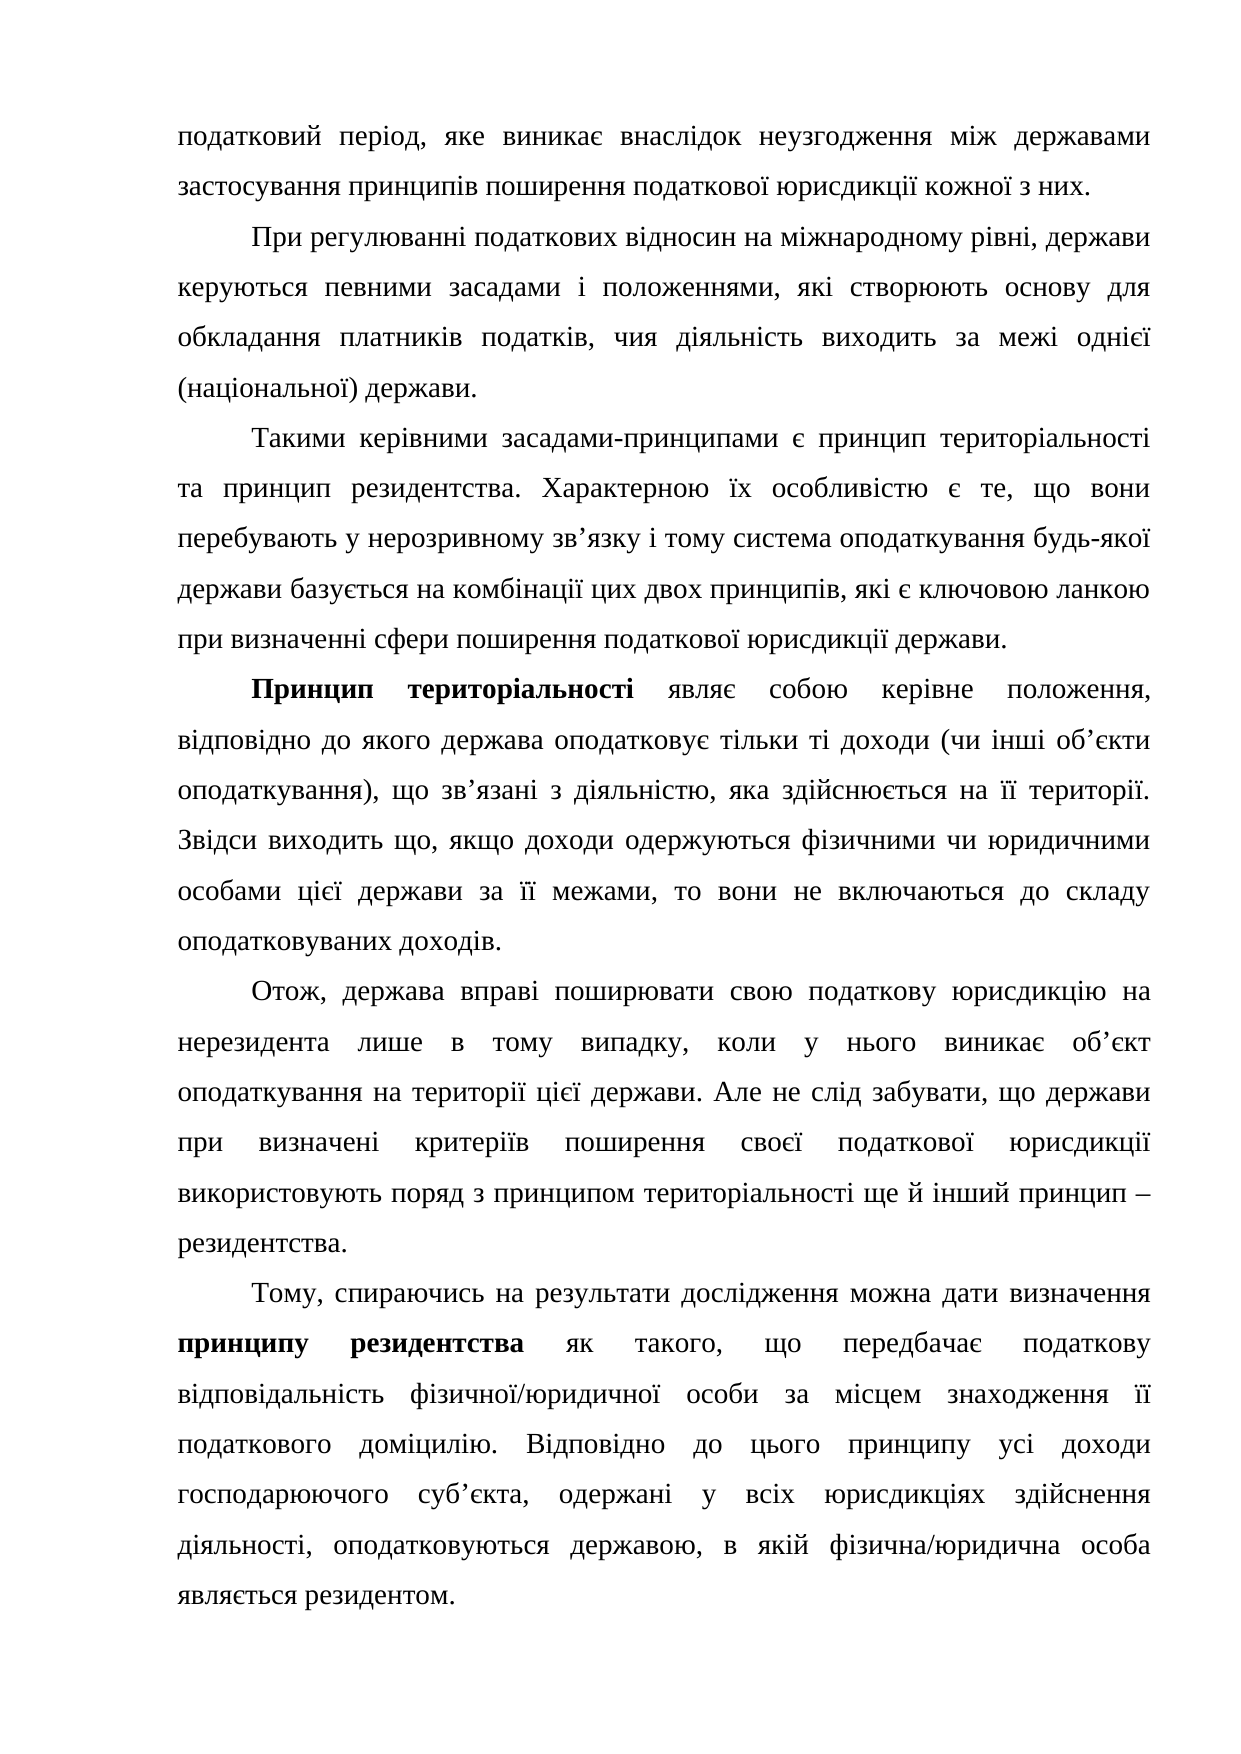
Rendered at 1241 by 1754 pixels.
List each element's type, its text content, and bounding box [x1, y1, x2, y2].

text Отож, держава вправі поширювати свою податкову юрисдикцію на нерезидента лише в тому випадку, коли у нього виникає об’єкт оподаткування на території цієї держави. Але не слід забувати, що держави при визначені критеріїв поширення своєї податкової юрисдикції використовують поряд з принципом територіальності ще й інший принцип – резидентства. [177, 973, 1152, 1258]
text Принцип територіальності являє собою керівне положення, відповідно до якого держава оподатковує тільки ті доходи (чи інші об’єкти оподаткування), що зв’язані з діяльністю, яка здійснюється на її території. Звідси виходить що, якщо доходи одержуються фізичними чи юридичними особами цієї держави за її межами, то вони не включаються до складу оподатковуваних доходів. [177, 672, 1152, 957]
text Такими керівними засадами-принципами є принцип територіальності та принцип резидентства. Характерною їх особливістю є те, що вони перебувають у нерозривному зв’язку і тому система оподаткування будь-якої держави базується на комбінації цих двох принципів, які є ключовою ланкою при визначенні сфери поширення податкової юрисдикції держави. [177, 420, 1152, 655]
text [177, 118, 1152, 202]
text Тому, спираючись на результати дослідження можна дати визначення принципу резидентства як такого, що передбачає податкову відповідальність фізичної/юридичної особи за місцем знаходження її податкового доміцилію. Відповідно до цього принципу усі доходи господарюючого суб’єкта, одержані у всіх юрисдикціях здійснення діяльності, оподатковуються державою, в якій фізична/юридична особа являється резидентом. [177, 1275, 1152, 1611]
text При регулюванні податкових відносин на міжнародному рівні, держави керуються певними засадами і положеннями, які створюють основу для обкладання платників податків, чия діяльність виходить за межі однієї (національної) держави. [177, 219, 1152, 403]
